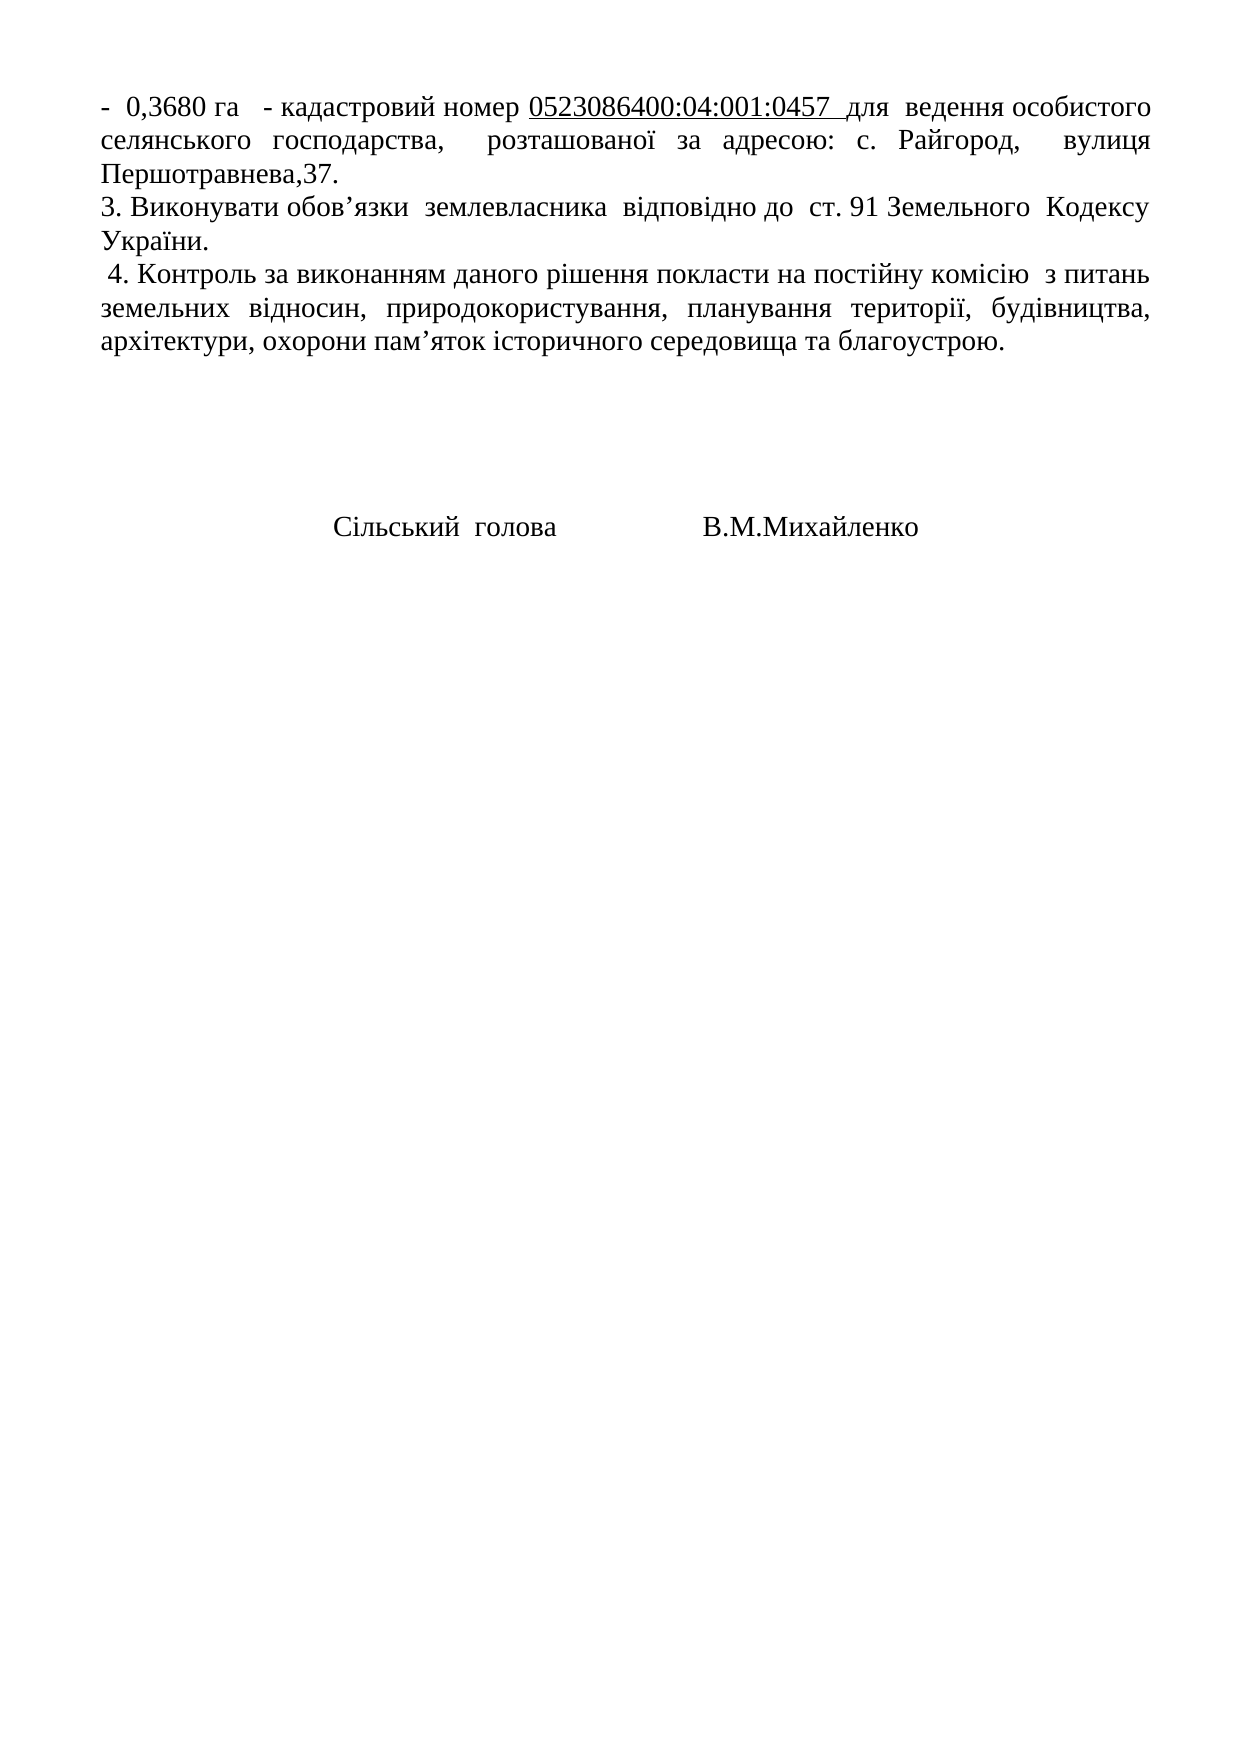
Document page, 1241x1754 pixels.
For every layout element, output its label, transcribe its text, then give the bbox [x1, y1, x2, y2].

text 3. Виконувати обов’язки землевласника відповідно до ст. 91 Земельного Кодексу України. [100, 189, 1152, 256]
text Сільський голова В.М.Михайленко [100, 509, 1152, 543]
text - 0,3680 га - кадастровий номер 0523086400:04:001:0457 для ведення особистого селянського господарства, розташованої за адресою: с. Райгород, вулиця Першотравнева,37. [100, 89, 1152, 189]
text 4. Контроль за виконанням даного рішення покласти на постійну комісію з питань земельних відносин, природокористування, планування території, будівництва, архітектури, охорони пам’яток історичного середовища та благоустрою. [100, 256, 1152, 357]
